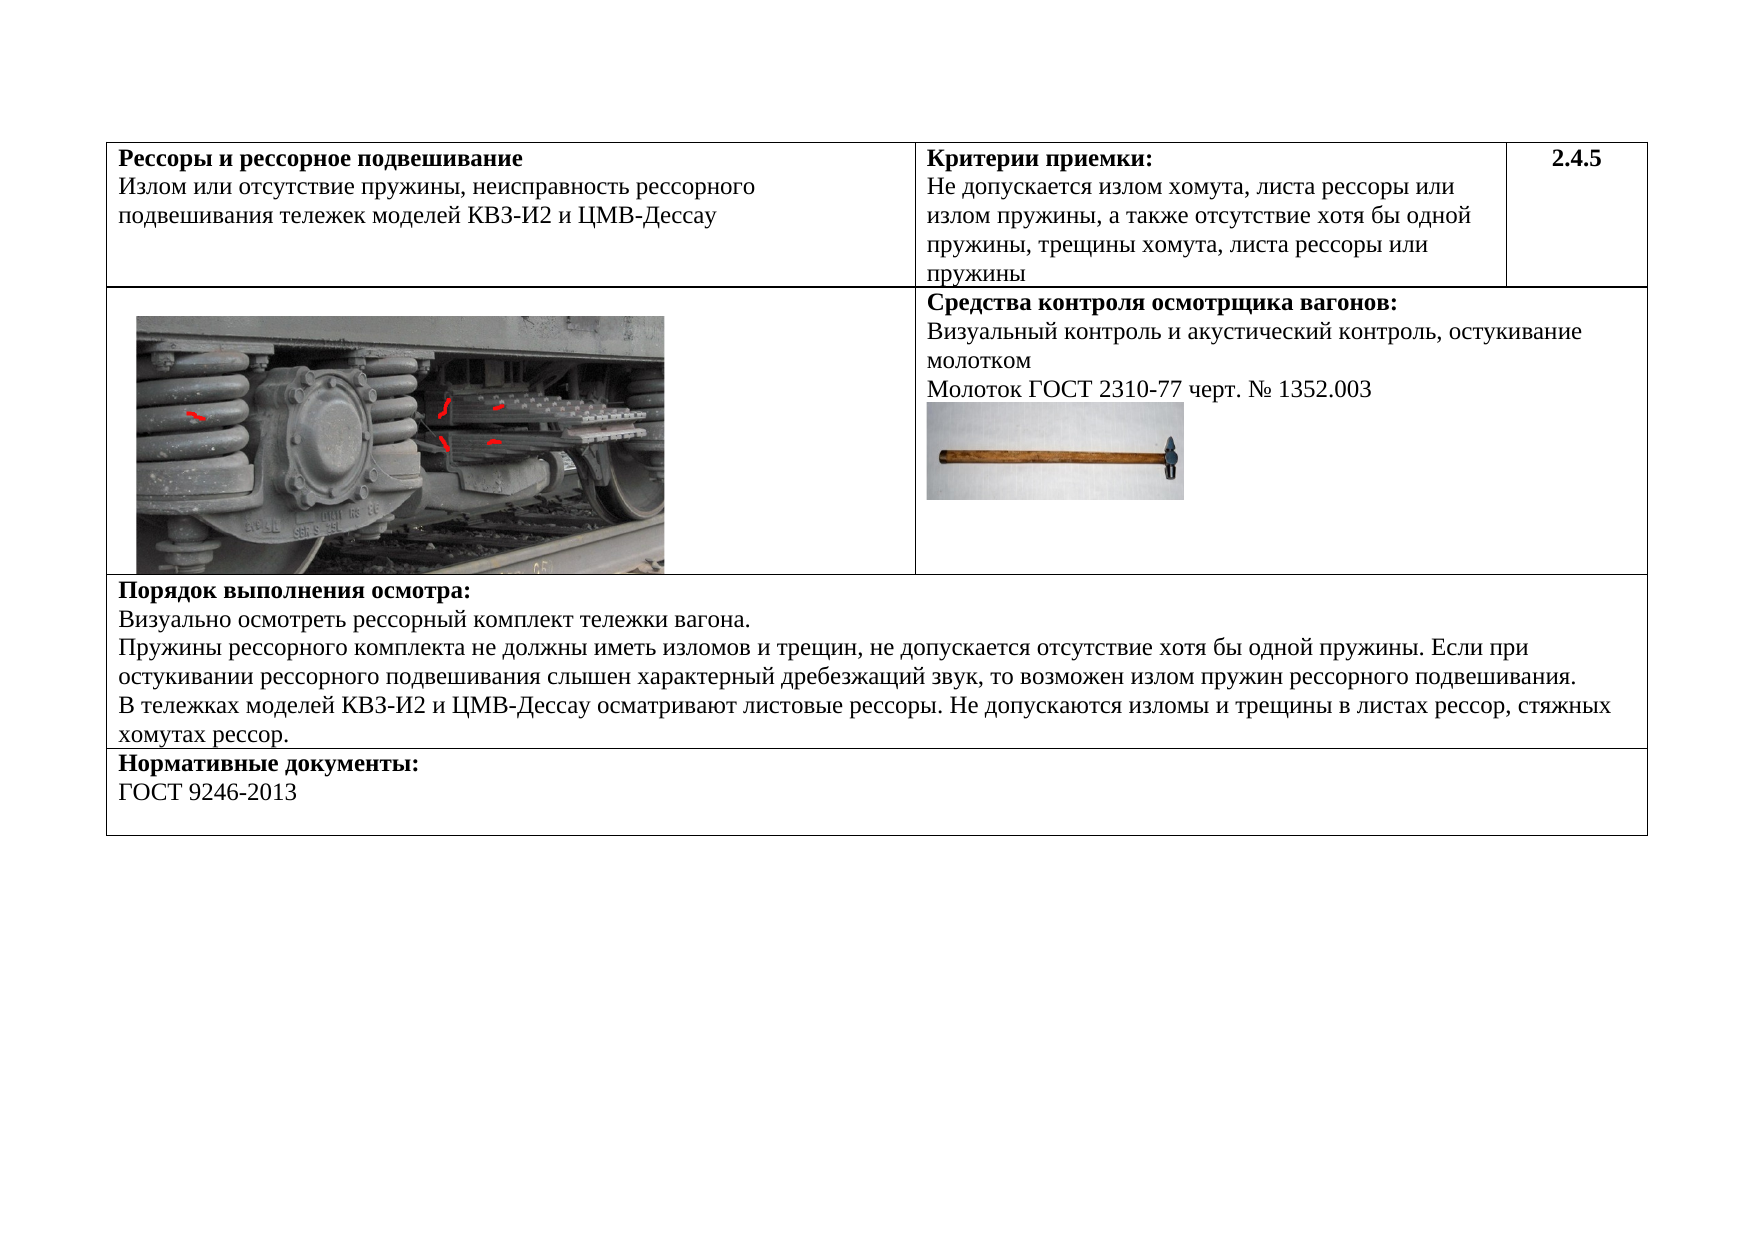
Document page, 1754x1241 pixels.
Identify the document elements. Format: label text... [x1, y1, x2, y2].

picture [926, 402, 1184, 500]
table_header Рессоры и рессорное подвешивание Излом или отсутствие пружины, неисправность рессорного подвешивания тележек моделей КВЗ-И2 и ЦМВ-Дессау [107, 143, 915, 286]
picture [136, 316, 665, 574]
table_cell Порядок выполнения осмотра: Визуально осмотреть рессорный комплект тележки вагона. Пружины рессорного комплекта не должны иметь изломов и трещин, не допускается отсутствие хотя бы одной пружины. Если при остукивании рессорного подвешивания слышен характерный дребезжащий звук, то возможен излом пружин рессорного подвешивания. В тележках моделей КВЗ-И2 и ЦМВ-Дессау осматривают листовые рессоры. Не допускаются изломы и трещины в листах рессор, стяжных хомутах рессор. [107, 575, 1647, 747]
table_cell [107, 288, 915, 574]
table_header Критерии приемки: Не допускается излом хомута, листа рессоры или излом пружины, а также отсутствие хотя бы одной пружины, трещины хомута, листа рессоры или пружины [916, 143, 1506, 286]
table_cell Средства контроля осмотрщика вагонов: Визуальный контроль и акустический контроль, остукивание молотком Молоток ГОСТ 2310-77 черт. № 1352.003 [916, 288, 1647, 574]
table_cell Нормативные документы: ГОСТ 9246-2013 [107, 749, 1647, 835]
table_header 2.4.5 [1507, 143, 1647, 286]
